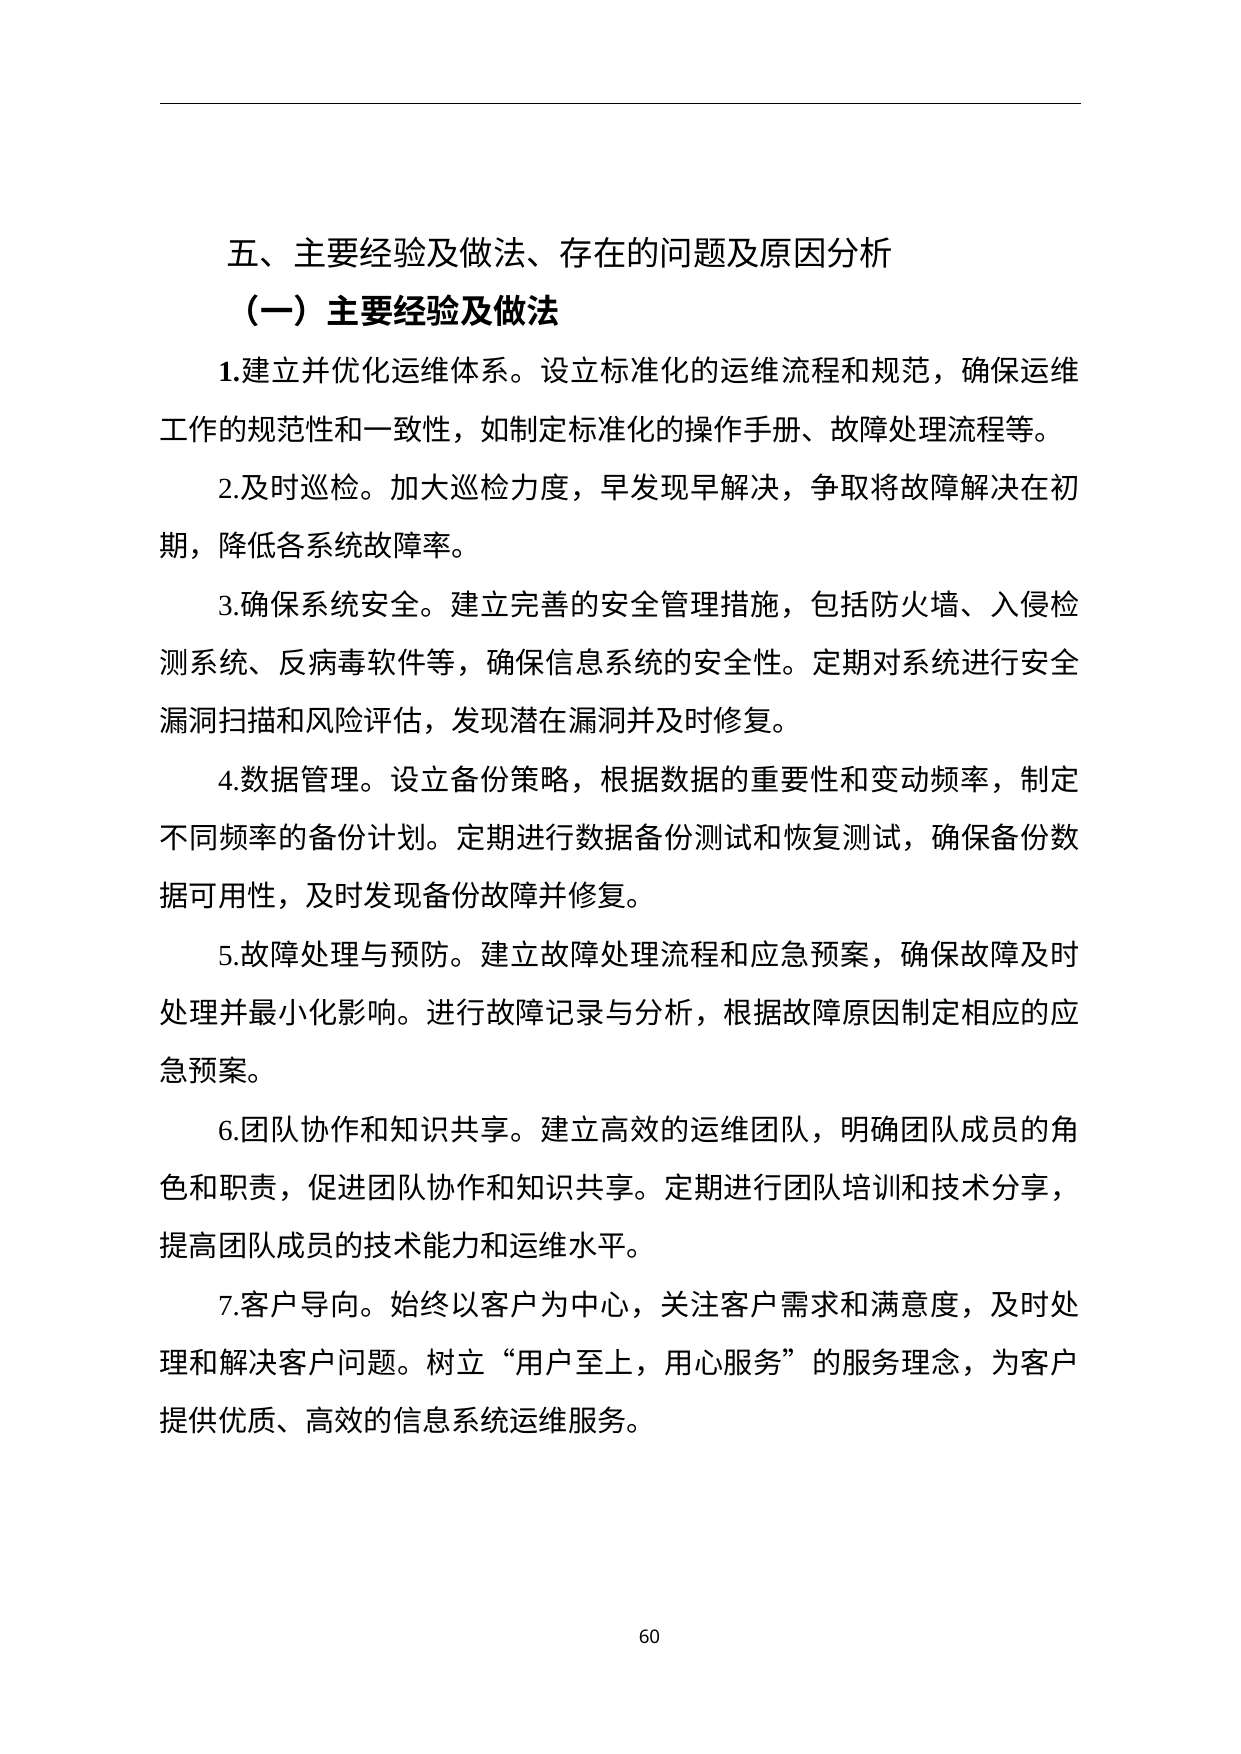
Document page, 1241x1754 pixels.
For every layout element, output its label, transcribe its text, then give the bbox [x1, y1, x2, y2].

text 5.故障处理与预防。建立故障处理流程和应急预案，确保故障及时处理并最小化影响。进行故障记录与分析，根据故障原因制定相应的应急预案。 [159, 918, 1081, 1093]
text 3.确保系统安全。建立完善的安全管理措施，包括防火墙、入侵检测系统、反病毒软件等，确保信息系统的安全性。定期对系统进行安全漏洞扫描和风险评估，发现潜在漏洞并及时修复。 [159, 568, 1081, 743]
text 4.数据管理。设立备份策略，根据数据的重要性和变动频率，制定不同频率的备份计划。定期进行数据备份测试和恢复测试，确保备份数据可用性，及时发现备份故障并修复。 [159, 743, 1081, 918]
text 7.客户导向。始终以客户为中心，关注客户需求和满意度，及时处理和解决客户问题。树立“用户至上，用心服务”的服务理念，为客户提供优质、高效的信息系统运维服务。 [159, 1268, 1081, 1443]
text 1.建立并优化运维体系。设立标准化的运维流程和规范，确保运维工作的规范性和一致性，如制定标准化的操作手册、故障处理流程等。 [159, 335, 1081, 452]
text 6.团队协作和知识共享。建立高效的运维团队，明确团队成员的角色和职责，促进团队协作和知识共享。定期进行团队培训和技术分享，提高团队成员的技术能力和运维水平。 [159, 1093, 1081, 1268]
text 2.及时巡检。加大巡检力度，早发现早解决，争取将故障解决在初期，降低各系统故障率。 [159, 452, 1081, 568]
subtitle （一）主要经验及做法 [159, 277, 1081, 335]
subtitle 五、主要经验及做法、存在的问题及原因分析 [159, 218, 1081, 277]
